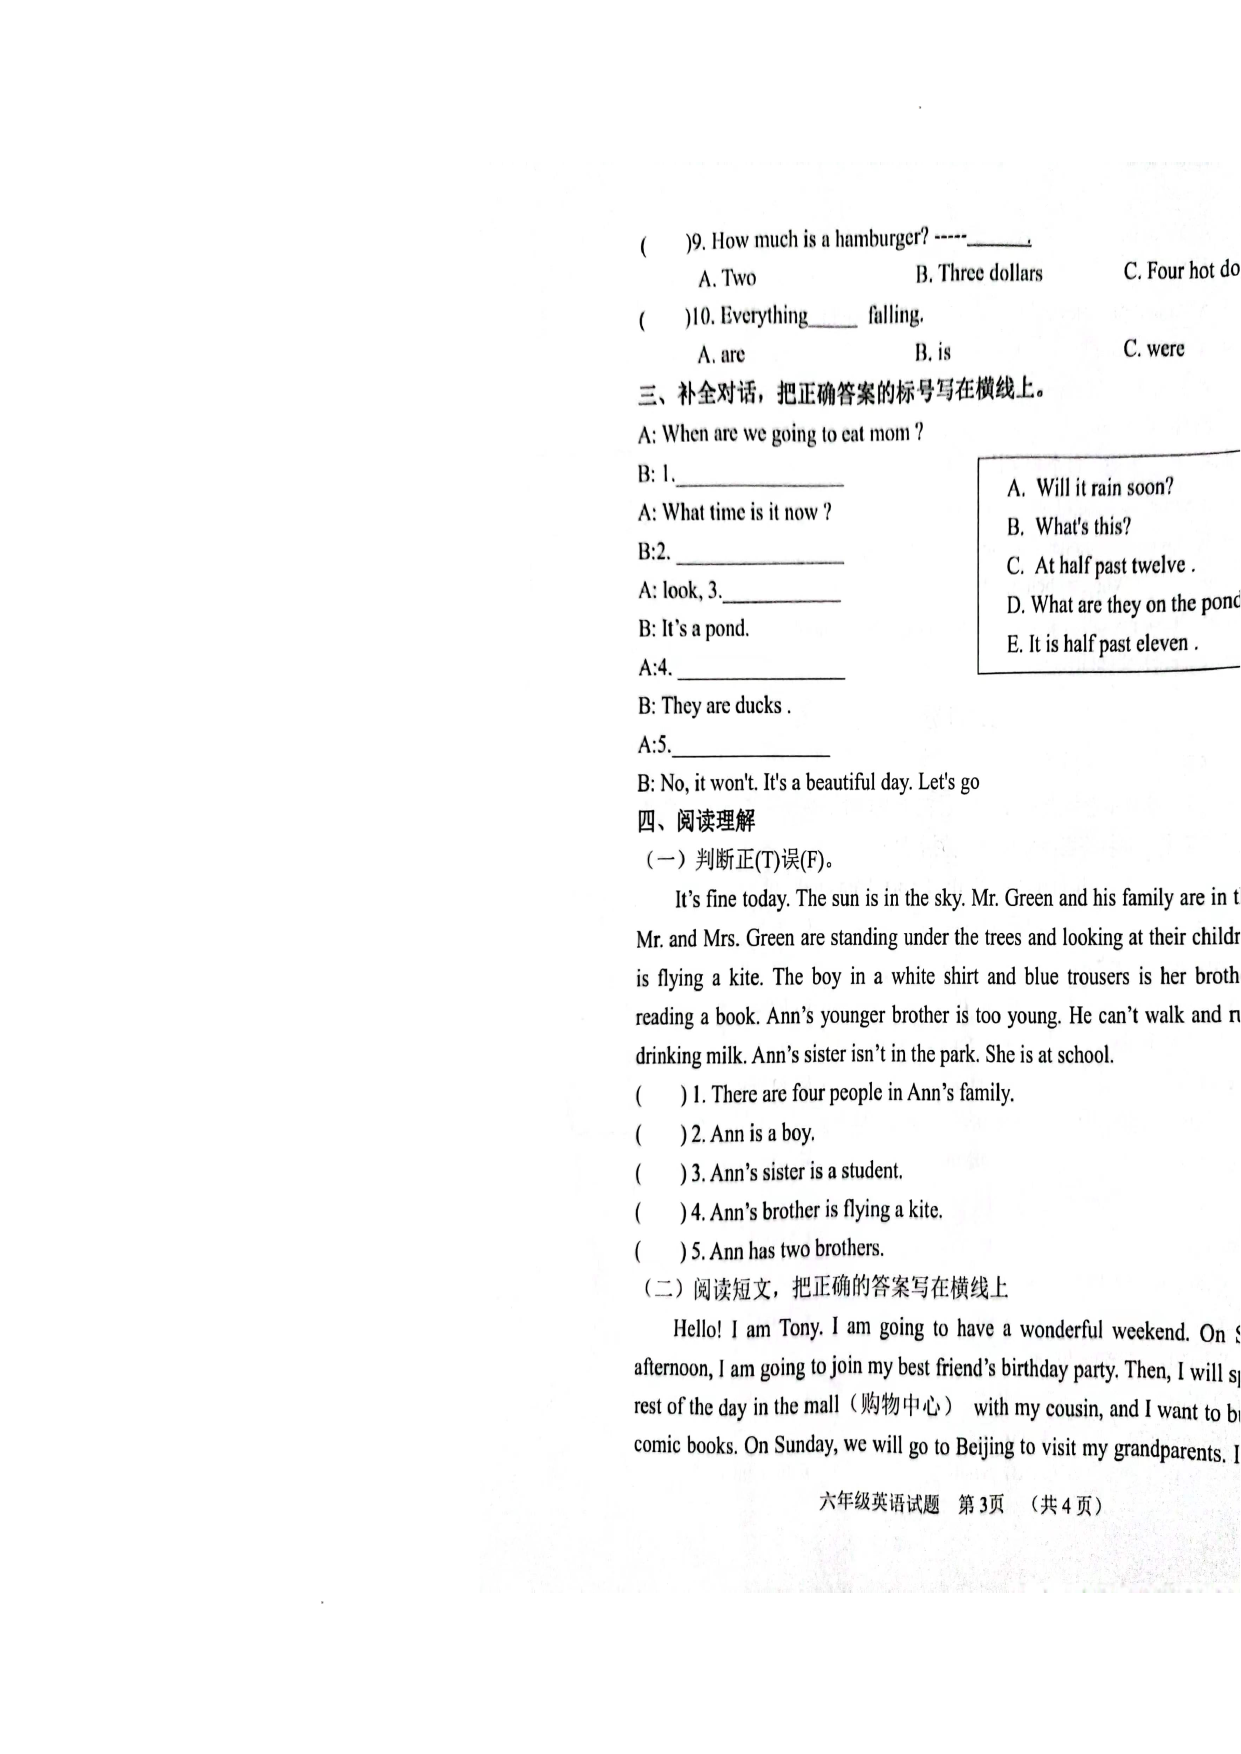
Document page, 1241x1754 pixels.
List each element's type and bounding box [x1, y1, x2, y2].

picture [481, 163, 1241, 1592]
